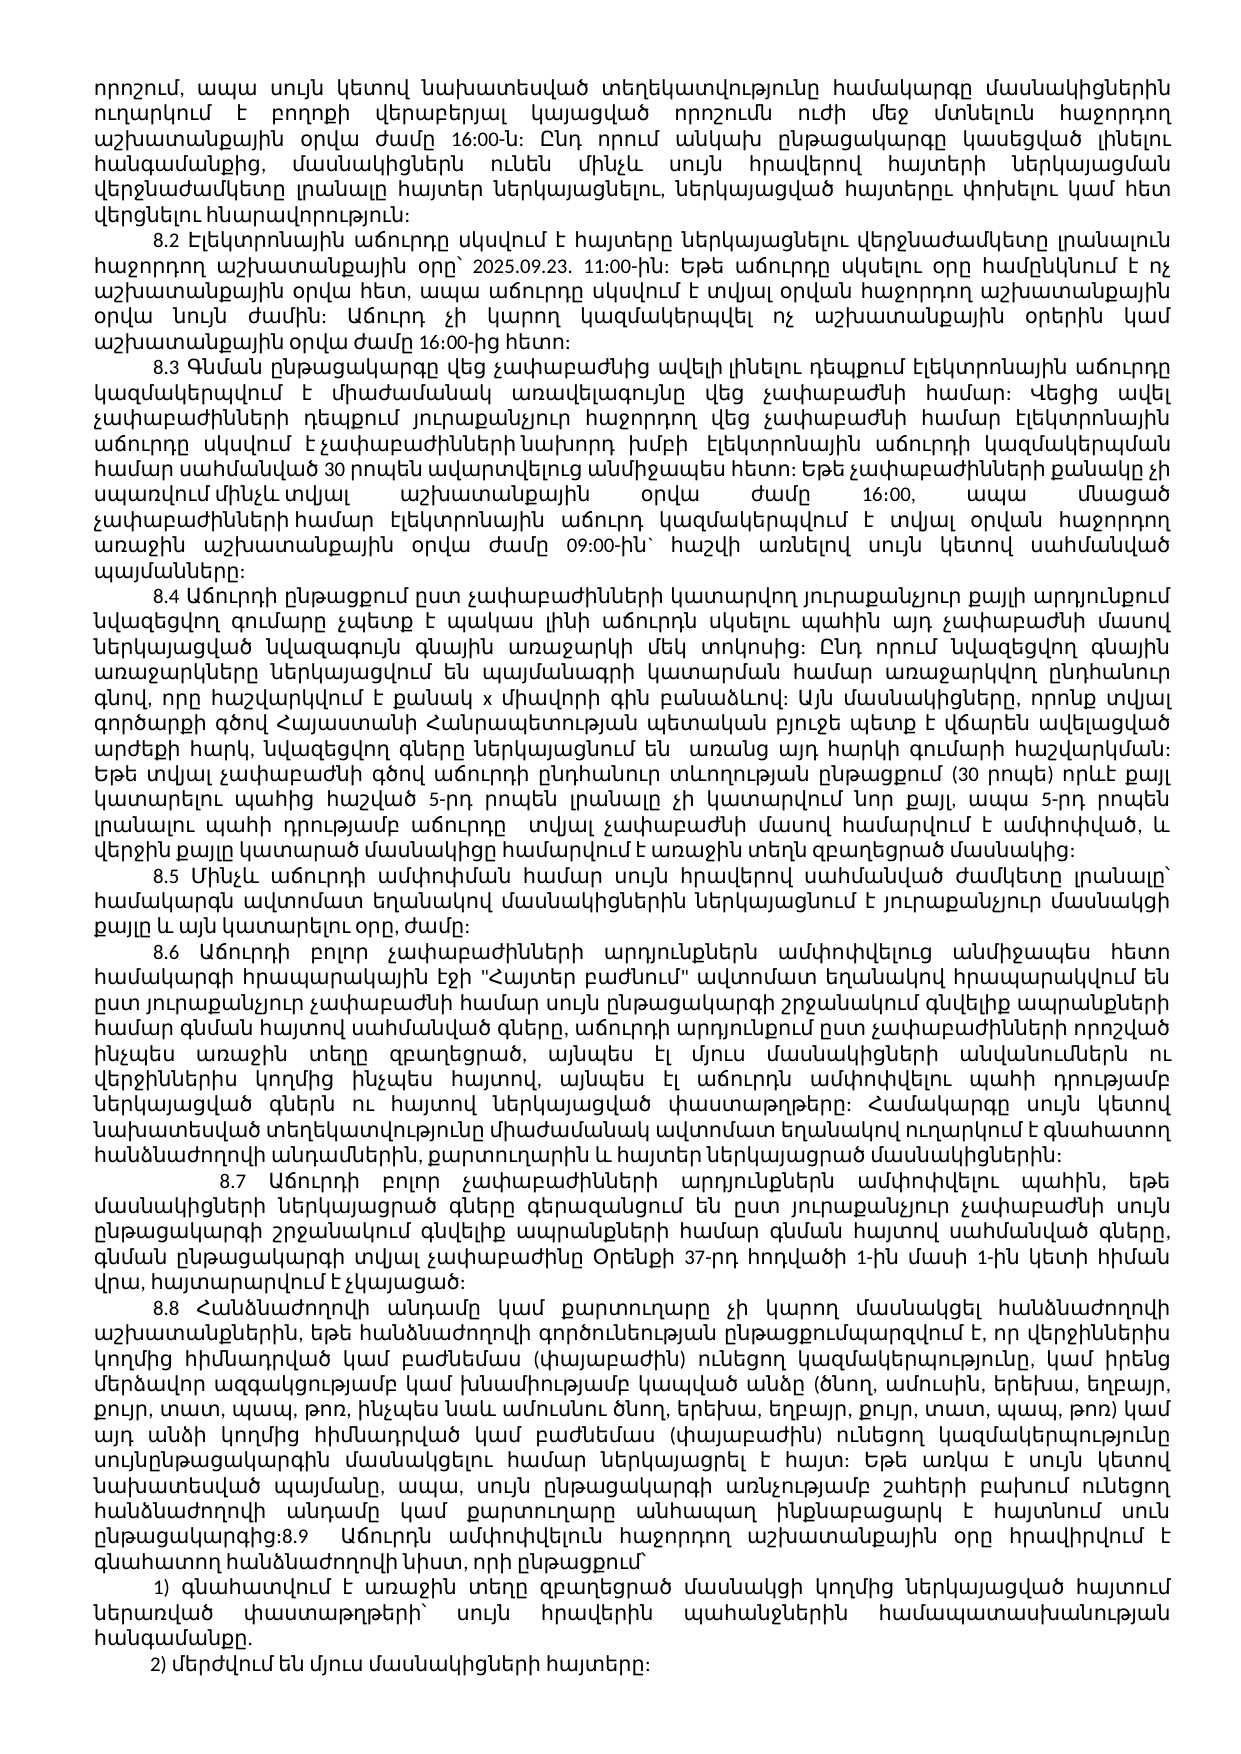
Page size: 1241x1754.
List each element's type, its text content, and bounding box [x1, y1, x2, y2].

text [94, 75, 1171, 227]
text 2) մերժվում են մյուս մասնակիցների հայտերը: [94, 1651, 1171, 1676]
text 8.8 Հանձնաժողովի անդամը կամ քարտուղարը չի կարող մասնակցել հանձնաժողովի աշխատանքներին, եթե հանձնաժողովի գործունեության ընթացքումպարզվում է, որ վերջիններիս կողմից հիմնադրված կամ բաժնեմաս (փայաբաժին) ունեցող կազմակերպությունը, կամ իրենց մերձավոր ազգակցությամբ կամ խնամիությամբ կապված անձը (ծնող, ամուսին, երեխա, եղբայր, քույր, տատ, պապ, թոռ, ինչպես նաև ամուսնու ծնող, երեխա, եղբայր, քույր, տատ, պապ, թոռ) կամ այդ անձի կողմից հիմնադրված կամ բաժնեմաս (փայաբաժին) ունեցող կազմակերպությունը սույնընթացակարգին մասնակցելու համար ներկայացրել է հայտ: Եթե առկա է սույն կետով նախատեսված պայմանը, ապա, սույն ընթացակարգի առնչությամբ շահերի բախում ունեցող հանձնաժողովի անդամը կամ քարտուղարը անհապաղ ինքնաբացարկ է հայտնում սուն ընթացակարգից:8.9 Աճուրդն ամփոփվելուն հաջորդող աշխատանքային օրը հրավիրվում է գնահատող հանձնաժողովի նիստ, որի ընթացքում՝ [94, 1295, 1171, 1574]
text 8.7 Աճուրդի բոլոր չափաբաժինների արդյունքներն ամփոփվելու պահին, եթե մասնակիցների ներկայացրած գները գերազանցում են ըստ յուրաքանչյուր չափաբաժնի սույն ընթացակարգի շրջանակում գնվելիք ապրանքների համար գնման հայտով սահմանված գները, գնման ընթացակարգի տվյալ չափաբաժինը Օրենքի 37-րդ հոդվածի 1-ին մասի 1-ին կետի հիման վրա, հայտարարվում է չկայացած: [94, 1168, 1171, 1295]
text 8.2 Էլեկտրոնային աճուրդը սկսվում է հայտերը ներկայացնելու վերջնաժամկետը լրանալուն հաջորդող աշխատանքային օրը՝ 2025.09.23. 11:00 -ին: Եթե աճուրդը սկսելու օրը համընկնում է ոչ աշխատանքային օրվա հետ, ապա աճուրդը սկսվում է տվյալ օրվան հաջորդող աշխատանքային օրվա նույն ժամին: Աճուրդ չի կարող կազմակերպվել ոչ աշխատանքային օրերին կամ աշխատանքային օրվա ժամը 16։00-ից հետո: [94, 227, 1171, 354]
text 8.3 Գնման ընթացակարգը վեց չափաբաժնից ավելի լինելու դեպքում էլեկտրոնային աճուրդը կազմակերպվում է միաժամանակ առավելագույնը վեց չափաբաժնի համար: Վեցից ավել չափաբաժինների դեպքում յուրաքանչյուր հաջորդող վեց չափաբաժնի համար էլեկտրոնային աճուրդը սկսվում է չափաբաժինների նախորդ խմբի էլեկտրոնային աճուրդի կազմակերպման համար սահմանված 30 րոպեն ավարտվելուց անմիջապես հետո: Եթե չափաբաժինների քանակը չի սպառվում մինչև տվյալ աշխատանքային օրվա ժամը 16։00, ապա մնացած չափաբաժինների համար էլեկտրոնային աճուրդ կազմակերպվում է տվյալ օրվան հաջորդող առաջին աշխատանքային օրվա ժամը 09:00-ին` հաշվի առնելով սույն կետով սահմանված պայմանները: [94, 354, 1171, 583]
text 8.4 Աճուրդի ընթացքում ըստ չափաբաժինների կատարվող յուրաքանչյուր քայլի արդյունքում նվազեցվող գումարը չպետք է պակաս լինի աճուրդն սկսելու պահին այդ չափաբաժնի մասով ներկայացված նվազագույն գնային առաջարկի մեկ տոկոսից: Ընդ որում նվազեցվող գնային առաջարկները ներկայացվում են պայմանագրի կատարման համար առաջարկվող ընդհանուր գնով, որը հաշվարկվում է քանակ x միավորի գին բանաձևով: Այն մասնակիցները, որոնք տվյալ գործարքի գծով Հայաստանի Հանրապետության պետական բյուջե պետք է վճարեն ավելացված արժեքի հարկ, նվազեցվող գները ներկայացնում են առանց այդ հարկի գումարի հաշվարկման: Եթե տվյալ չափաբաժնի գծով աճուրդի ընդհանուր տևողության ընթացքում (30 րոպե) որևէ քայլ կատարելու պահից հաշված 5-րդ րոպեն լրանալը չի կատարվում նոր քայլ, ապա 5-րդ րոպեն լրանալու պահի դրությամբ աճուրդը տվյալ չափաբաժնի մասով համարվում է ամփոփված, և վերջին քայլը կատարած մասնակիցը համարվում է առաջին տեղն զբաղեցրած մասնակից: [94, 583, 1171, 863]
text 8.5 Մինչև աճուրդի ամփոփման համար սույն հրավերով սահմանված ժամկետը լրանալը՝ համակարգն ավտոմատ եղանակով մասնակիցներին ներկայացնում է յուրաքանչյուր մասնակցի քայլը և այն կատարելու օրը, ժամը: [94, 863, 1171, 939]
text 8.6 Աճուրդի բոլոր չափաբաժինների արդյունքներն ամփոփվելուց անմիջապես հետո համակարգի հրապարակային էջի "Հայտեր բաժնում" ավտոմատ եղանակով հրապարակվում են ըստ յուրաքանչյուր չափաբաժնի համար սույն ընթացակարգի շրջանակում գնվելիք ապրանքների համար գնման հայտով սահմանված գները, աճուրդի արդյունքում ըստ չափաբաժինների որոշված ինչպես առաջին տեղը զբաղեցրած, այնպես էլ մյուս մասնակիցների անվանումներն ու վերջիններիս կողմից ինչպես հայտով, այնպես էլ աճուրդն ամփոփվելու պահի դրությամբ ներկայացված գներն ու հայտով ներկայացված փաստաթղթերը: Համակարգը սույն կետով նախատեսված տեղեկատվությունը միաժամանակ ավտոմատ եղանակով ուղարկում է գնահատող հանձնաժողովի անդամներին, քարտուղարին և հայտեր ներկայացրած մասնակիցներին: [94, 939, 1171, 1168]
text 1) գնահատվում է առաջին տեղը զբաղեցրած մասնակցի կողմից ներկայացված հայտում ներառված փաստաթղթերի՝ սույն հրավերին պահանջներին համապատասխանության հանգամանքը. [94, 1574, 1171, 1651]
